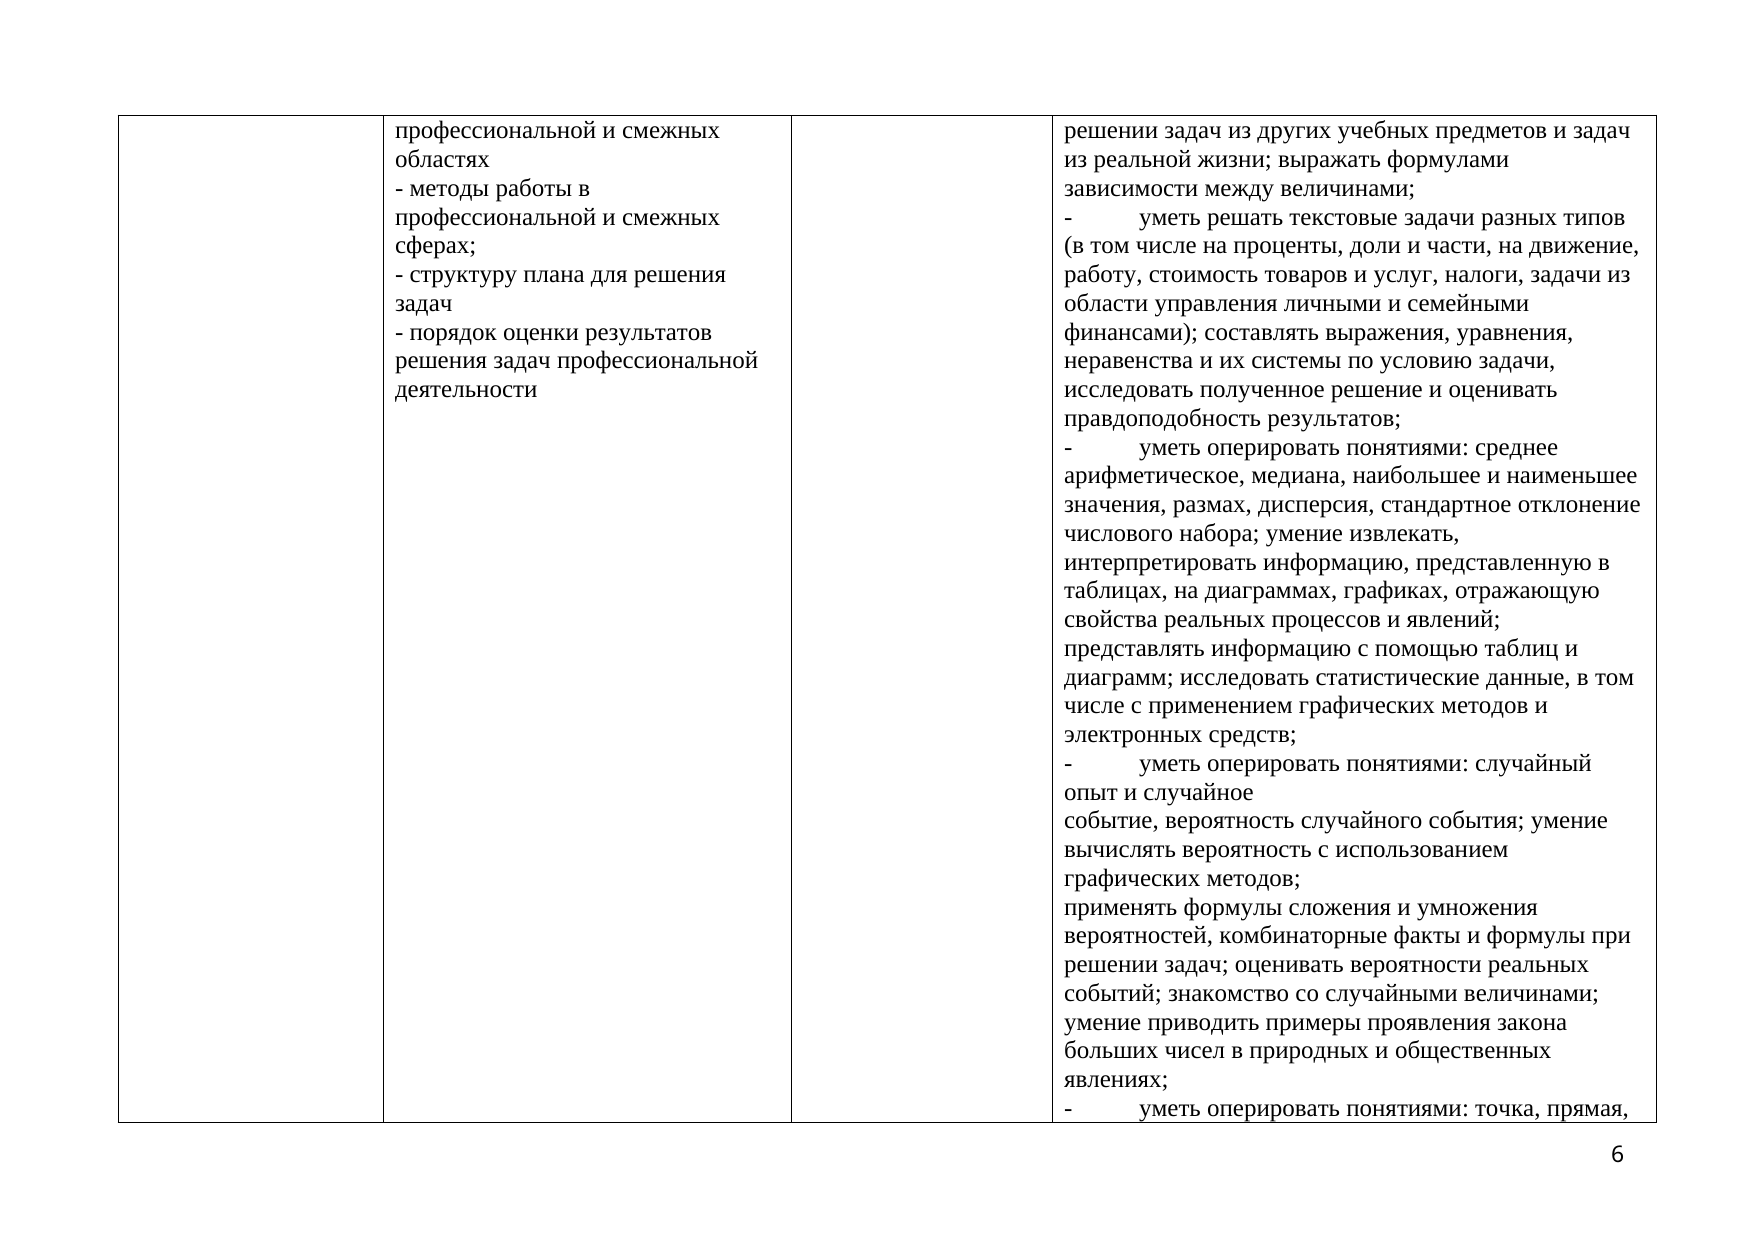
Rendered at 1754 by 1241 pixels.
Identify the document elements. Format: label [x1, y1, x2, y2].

table_cell [792, 116, 1052, 1122]
table_cell [119, 116, 383, 1122]
table_cell [1053, 116, 1656, 1122]
table_cell [384, 116, 791, 1122]
